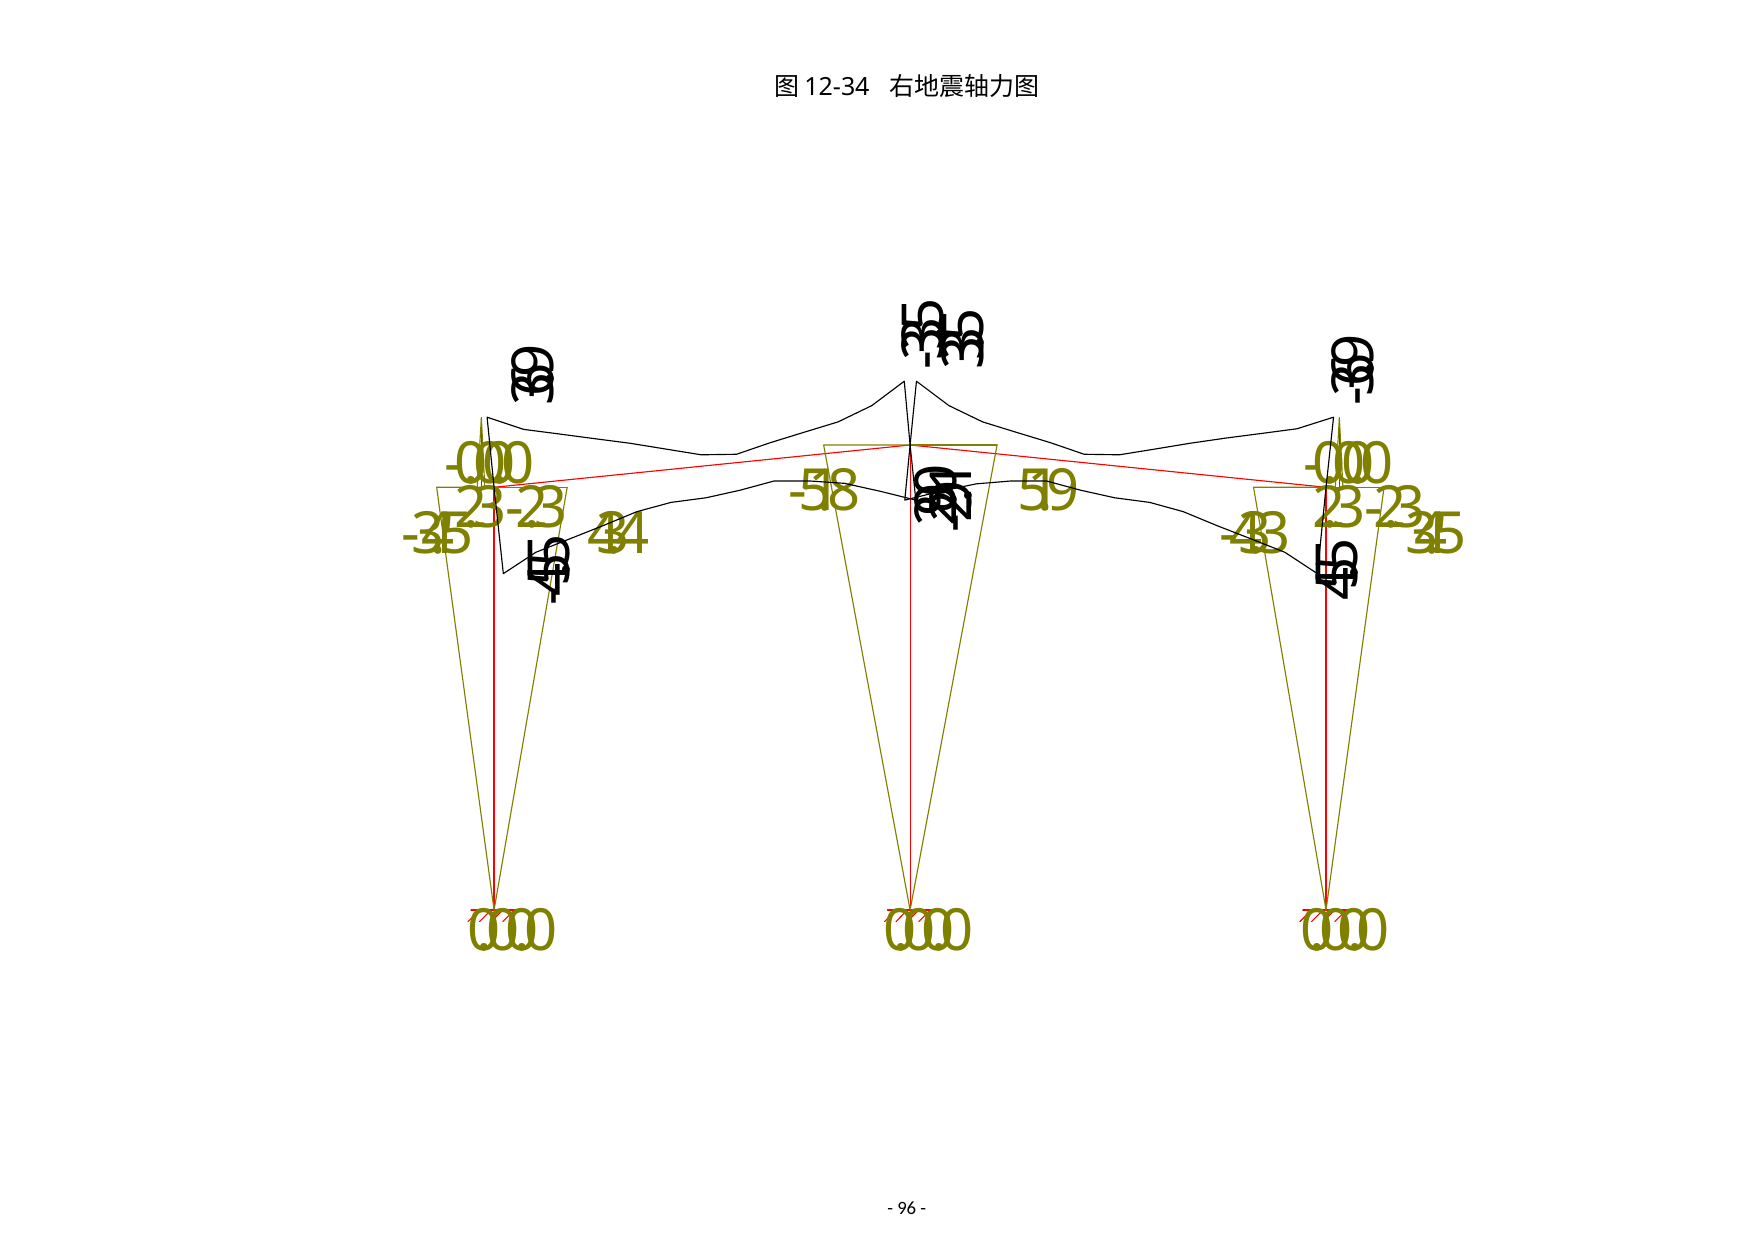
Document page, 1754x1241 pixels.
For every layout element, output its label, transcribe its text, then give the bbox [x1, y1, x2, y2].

text 图12-34 右地震轴力图 [148, 61, 1665, 108]
